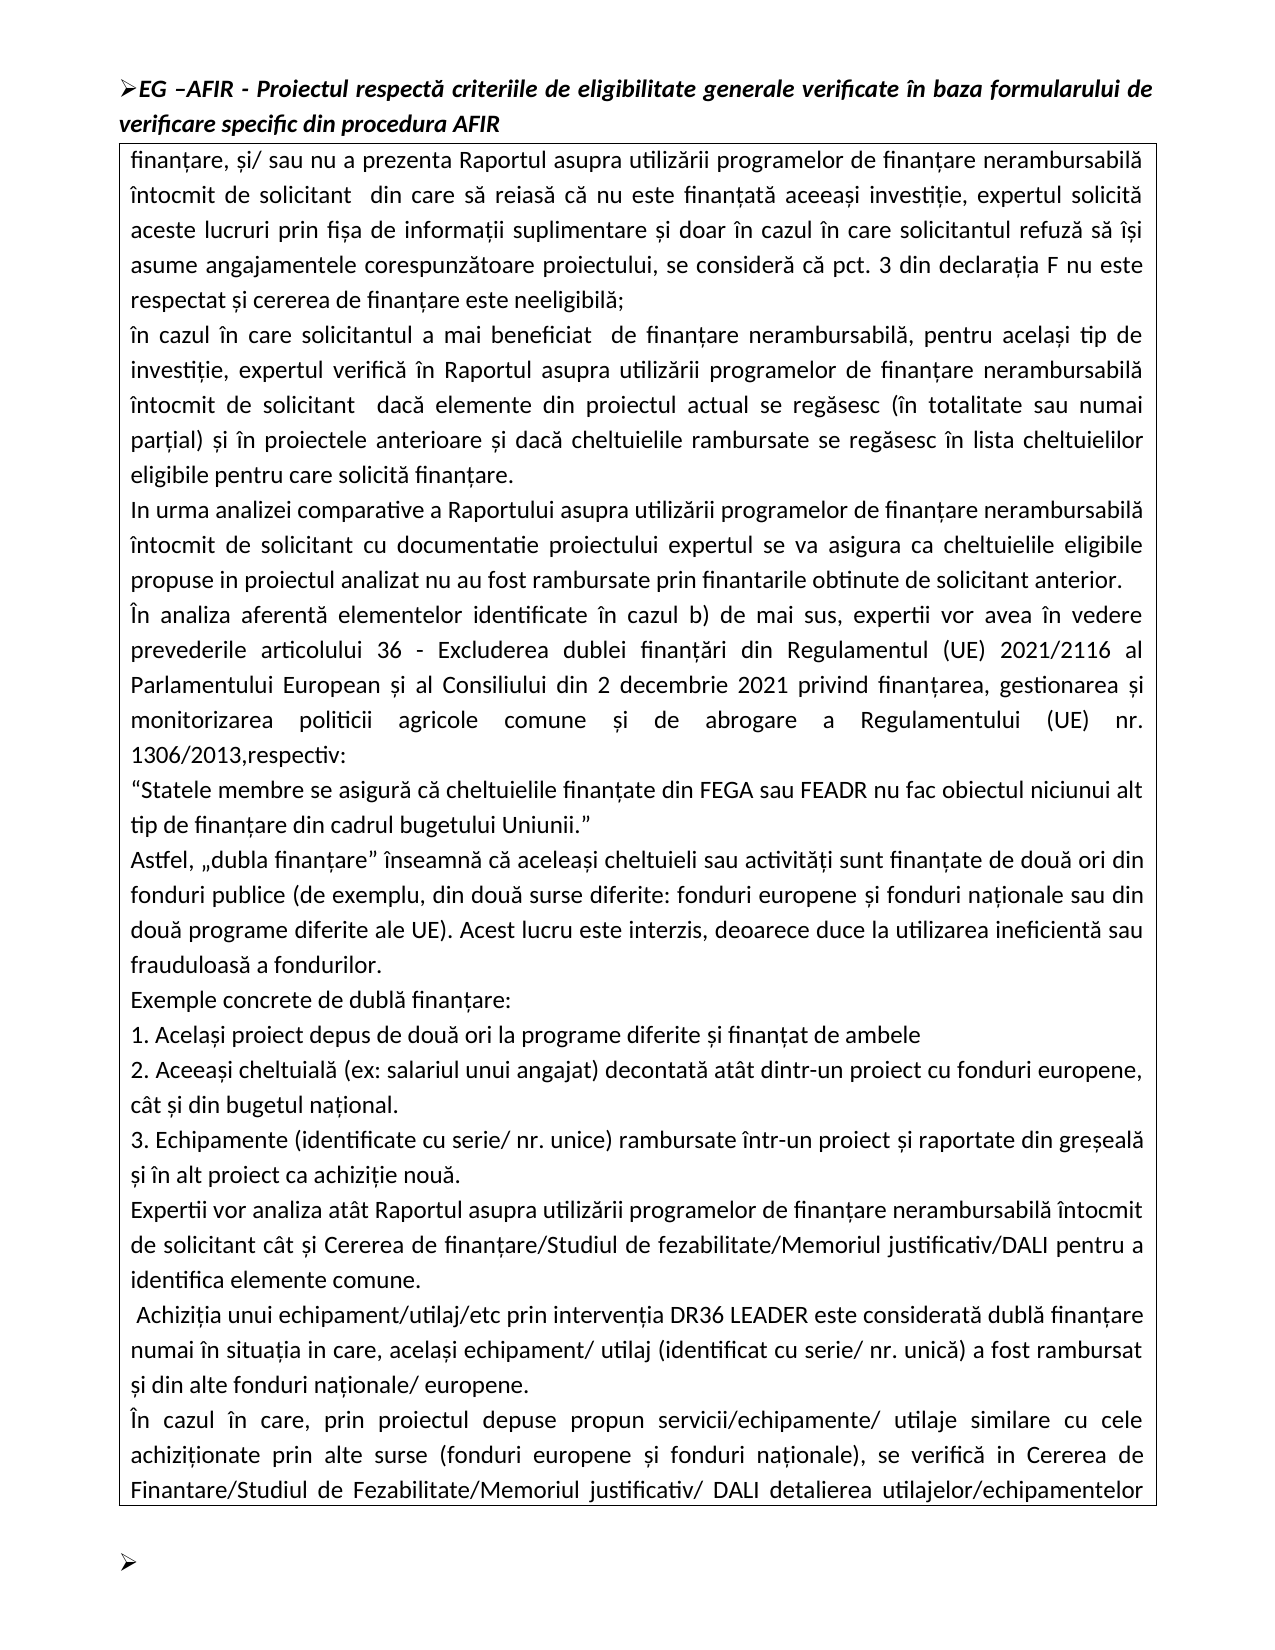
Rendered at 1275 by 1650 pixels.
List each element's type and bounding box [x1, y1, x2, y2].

table_cell [120, 144, 1156, 1505]
